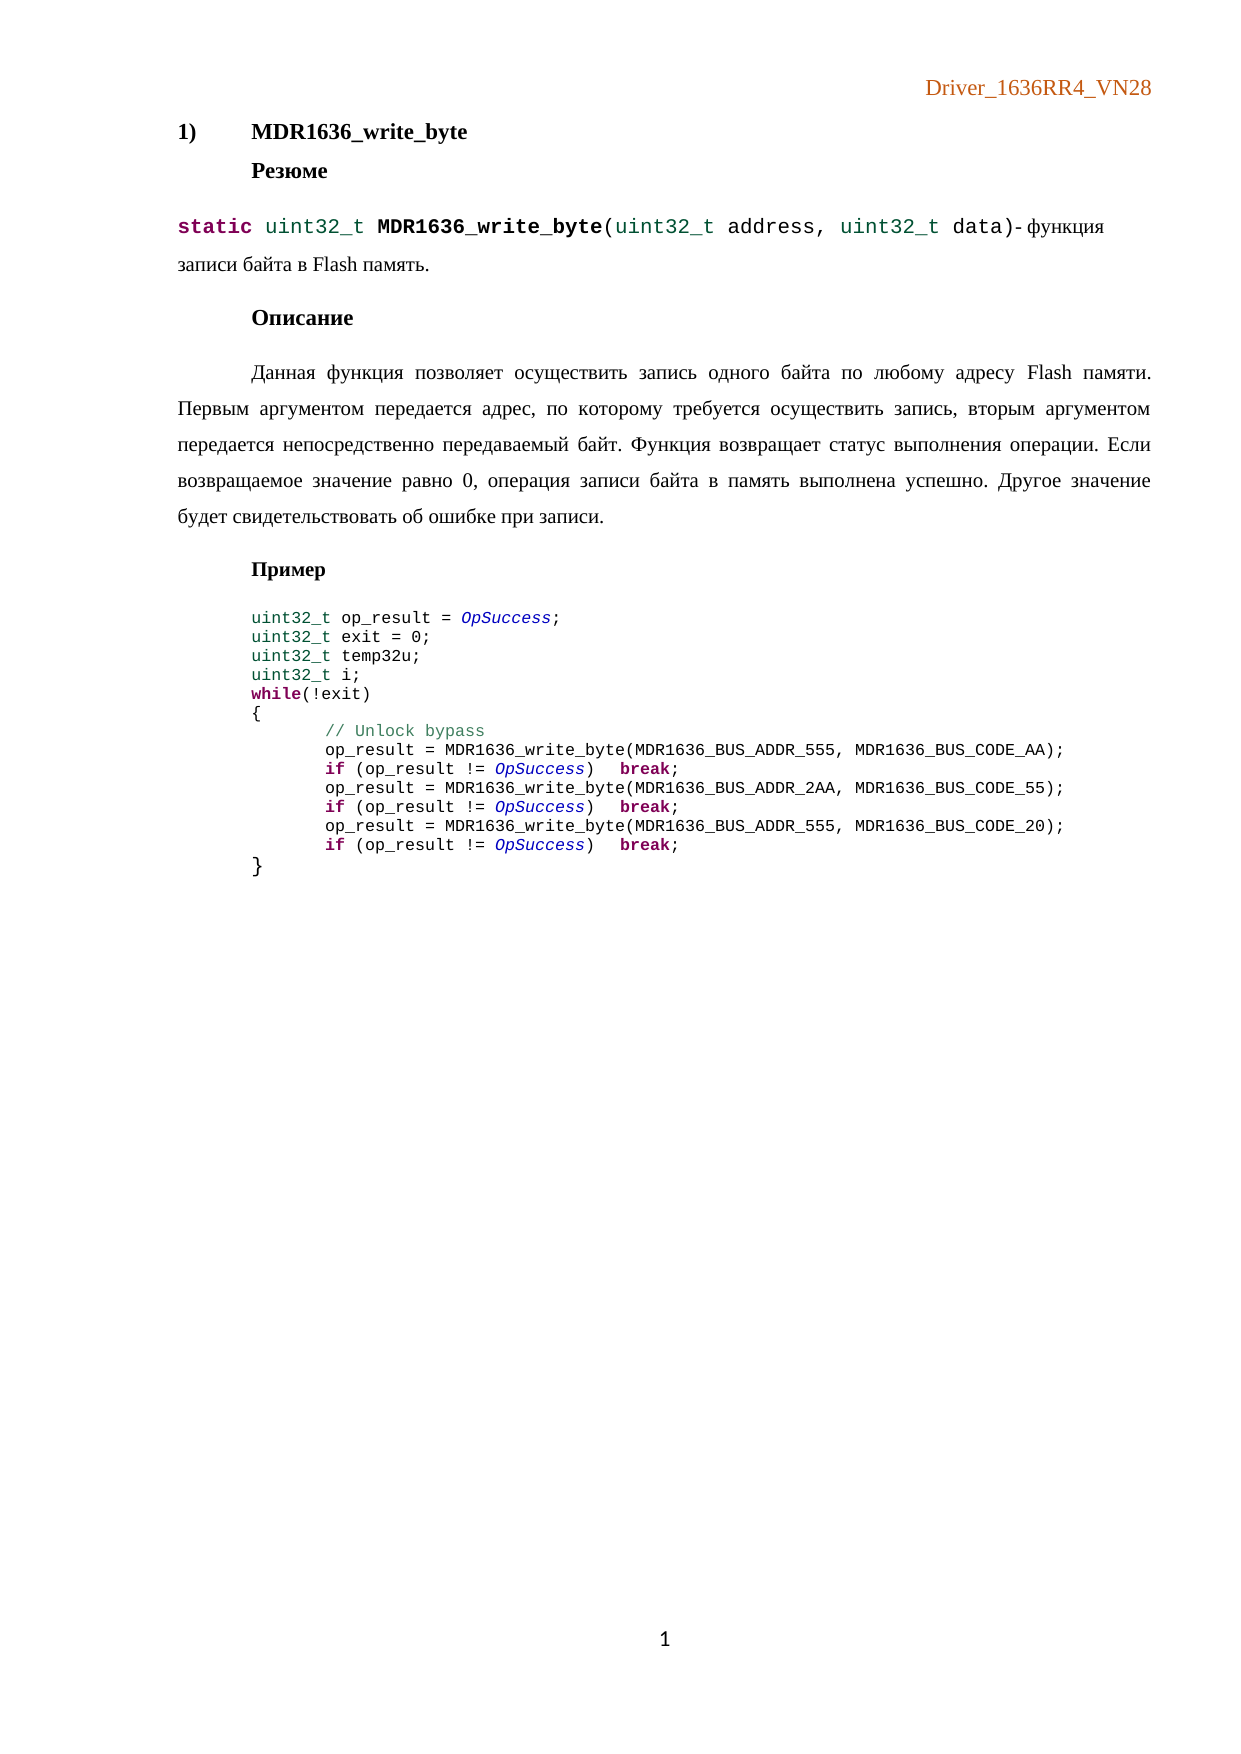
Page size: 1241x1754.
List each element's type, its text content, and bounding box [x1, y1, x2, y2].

text Пример [177, 557, 1152, 581]
text if (op_result != OpSuccess) break; [177, 761, 1152, 779]
list Резюме [251, 158, 1152, 184]
text // Unlock bypass [177, 723, 1152, 742]
text Данная функция позволяет осуществить запись одного байта по любому адресу Flash памяти. Первым аргументом передается адрес, по которому требуется осуществить запись, вторым аргументом передается непосредственно передаваемый байт. Функция возвращает статус выполнения операции. Если возвращаемое значение равно 0, операция записи байта в память выполнена успешно. Другое значение будет свидетельствовать об ошибке при записи. [177, 360, 1152, 528]
text op_result = MDR1636_write_byte(MDR1636_BUS_ADDR_555, MDR1636_BUS_CODE_AA); [177, 742, 1152, 761]
text if (op_result != OpSuccess) break; [177, 798, 1152, 817]
text uint32_t temp32u; [177, 648, 1152, 666]
list MDR1636_write_byte [177, 118, 1152, 144]
text Описание [177, 304, 1152, 331]
text { [177, 704, 1152, 723]
text op_result = MDR1636_write_byte(MDR1636_BUS_ADDR_555, MDR1636_BUS_CODE_20); [177, 817, 1152, 836]
text } [177, 855, 1152, 879]
text uint32_t op_result = OpSuccess; [177, 610, 1152, 629]
text while(!exit) [177, 685, 1152, 704]
text op_result = MDR1636_write_byte(MDR1636_BUS_ADDR_2AA, MDR1636_BUS_CODE_55); [177, 779, 1152, 798]
text uint32_t i; [177, 666, 1152, 685]
text if (op_result != OpSuccess) break; [177, 836, 1152, 855]
text static uint32_t MDR1636_write_byte(uint32_t address, uint32_t data)- функция записи байта в Flash память. [177, 214, 1152, 276]
text uint32_t exit = 0; [177, 629, 1152, 648]
